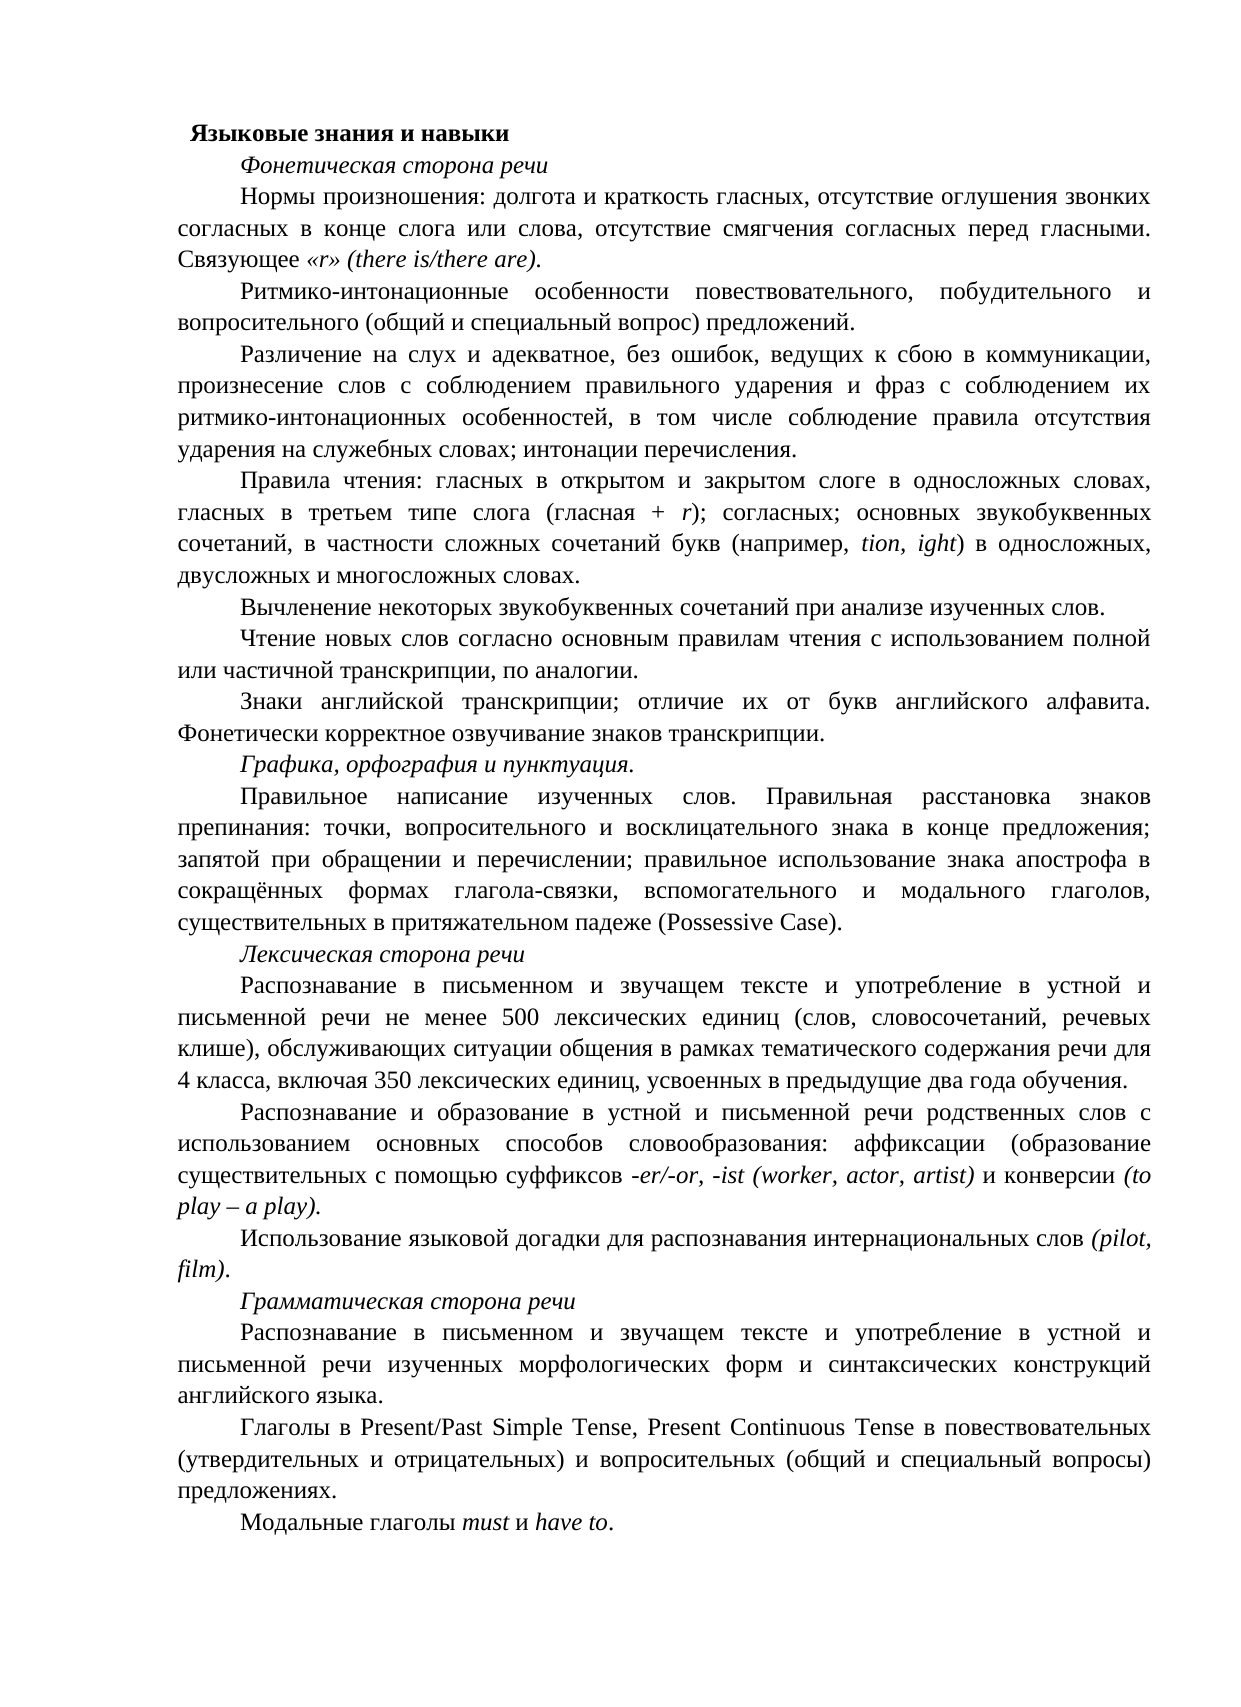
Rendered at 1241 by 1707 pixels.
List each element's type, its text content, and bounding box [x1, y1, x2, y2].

text Грамматическая сторона речи [177, 1286, 1152, 1315]
text Ритмико-интонационные особенности повествовательного, побудительного и вопросительного (общий и специальный вопрос) предложений. [177, 276, 1152, 336]
text Знаки английской транскрипции; отличие их от букв английского алфавита. Фонетически корректное озвучивание знаков транскрипции. [177, 686, 1152, 747]
text Модальные глаголы must и have to. [177, 1507, 1152, 1536]
text Чтение новых слов согласно основным правилам чтения с использованием полной или частичной транскрипции, по аналогии. [177, 623, 1152, 683]
text Правильное написание изученных слов. Правильная расстановка знаков препинания: точки, вопросительного и восклицательного знака в конце предложения; запятой при обращении и перечислении; правильное использование знака апострофа в сокращённых формах глагола-связки, вспомогательного и модального глаголов, существительных в притяжательном падеже (Possessive Case). [177, 781, 1152, 936]
text Графика, орфография и пунктуация. [177, 749, 1152, 778]
text Нормы произношения: долгота и краткость гласных, отсутствие оглушения звонких согласных в конце слога или слова, отсутствие смягчения согласных перед гласными. Связующее «r» (there is/there are). [177, 181, 1152, 273]
text Различение на слух и адекватное, без ошибок, ведущих к сбою в коммуникации, произнесение слов с соблюдением правильного ударения и фраз с соблюдением их ритмико-интонационных особенностей, в том числе соблюдение правила отсутствия ударения на служебных словах; интонации перечисления. [177, 339, 1152, 462]
text Языковые знания и навыки [190, 118, 1152, 147]
text Распознавание и образование в устной и письменной речи родственных слов с использованием основных способов словообразования: аффиксации (образование существительных с помощью суффиксов -er/-or, -ist (worker, actor, artist) и конверсии (to play – a play). [177, 1097, 1152, 1220]
text Использование языковой догадки для распознавания интернациональных слов (pilot, film). [177, 1223, 1152, 1283]
text Правила чтения: гласных в открытом и закрытом слоге в односложных словах, гласных в третьем типе слога (гласная + r); согласных; основных звукобуквенных сочетаний, в частности сложных сочетаний букв (например, tion, ight) в односложных, двусложных и многосложных словах. [177, 465, 1152, 589]
text Лексическая сторона речи [177, 939, 1152, 967]
text Распознавание в письменном и звучащем тексте и употребление в устной и письменной речи изученных морфологических форм и синтаксических конструкций английского языка. [177, 1317, 1152, 1409]
text Глаголы в Present/Past Simple Tense, Present Continuous Tense в повествовательных (утвердительных и отрицательных) и вопросительных (общий и специальный вопросы) предложениях. [177, 1412, 1152, 1504]
text Распознавание в письменном и звучащем тексте и употребление в устной и письменной речи не менее 500 лексических единиц (слов, словосочетаний, речевых клише), обслуживающих ситуации общения в рамках тематического содержания речи для 4 класса, включая 350 лексических единиц, усвоенных в предыдущие два года обучения. [177, 970, 1152, 1094]
text Вычленение некоторых звукобуквенных сочетаний при анализе изученных слов. [177, 592, 1152, 620]
text Фонетическая сторона речи [177, 150, 1152, 178]
